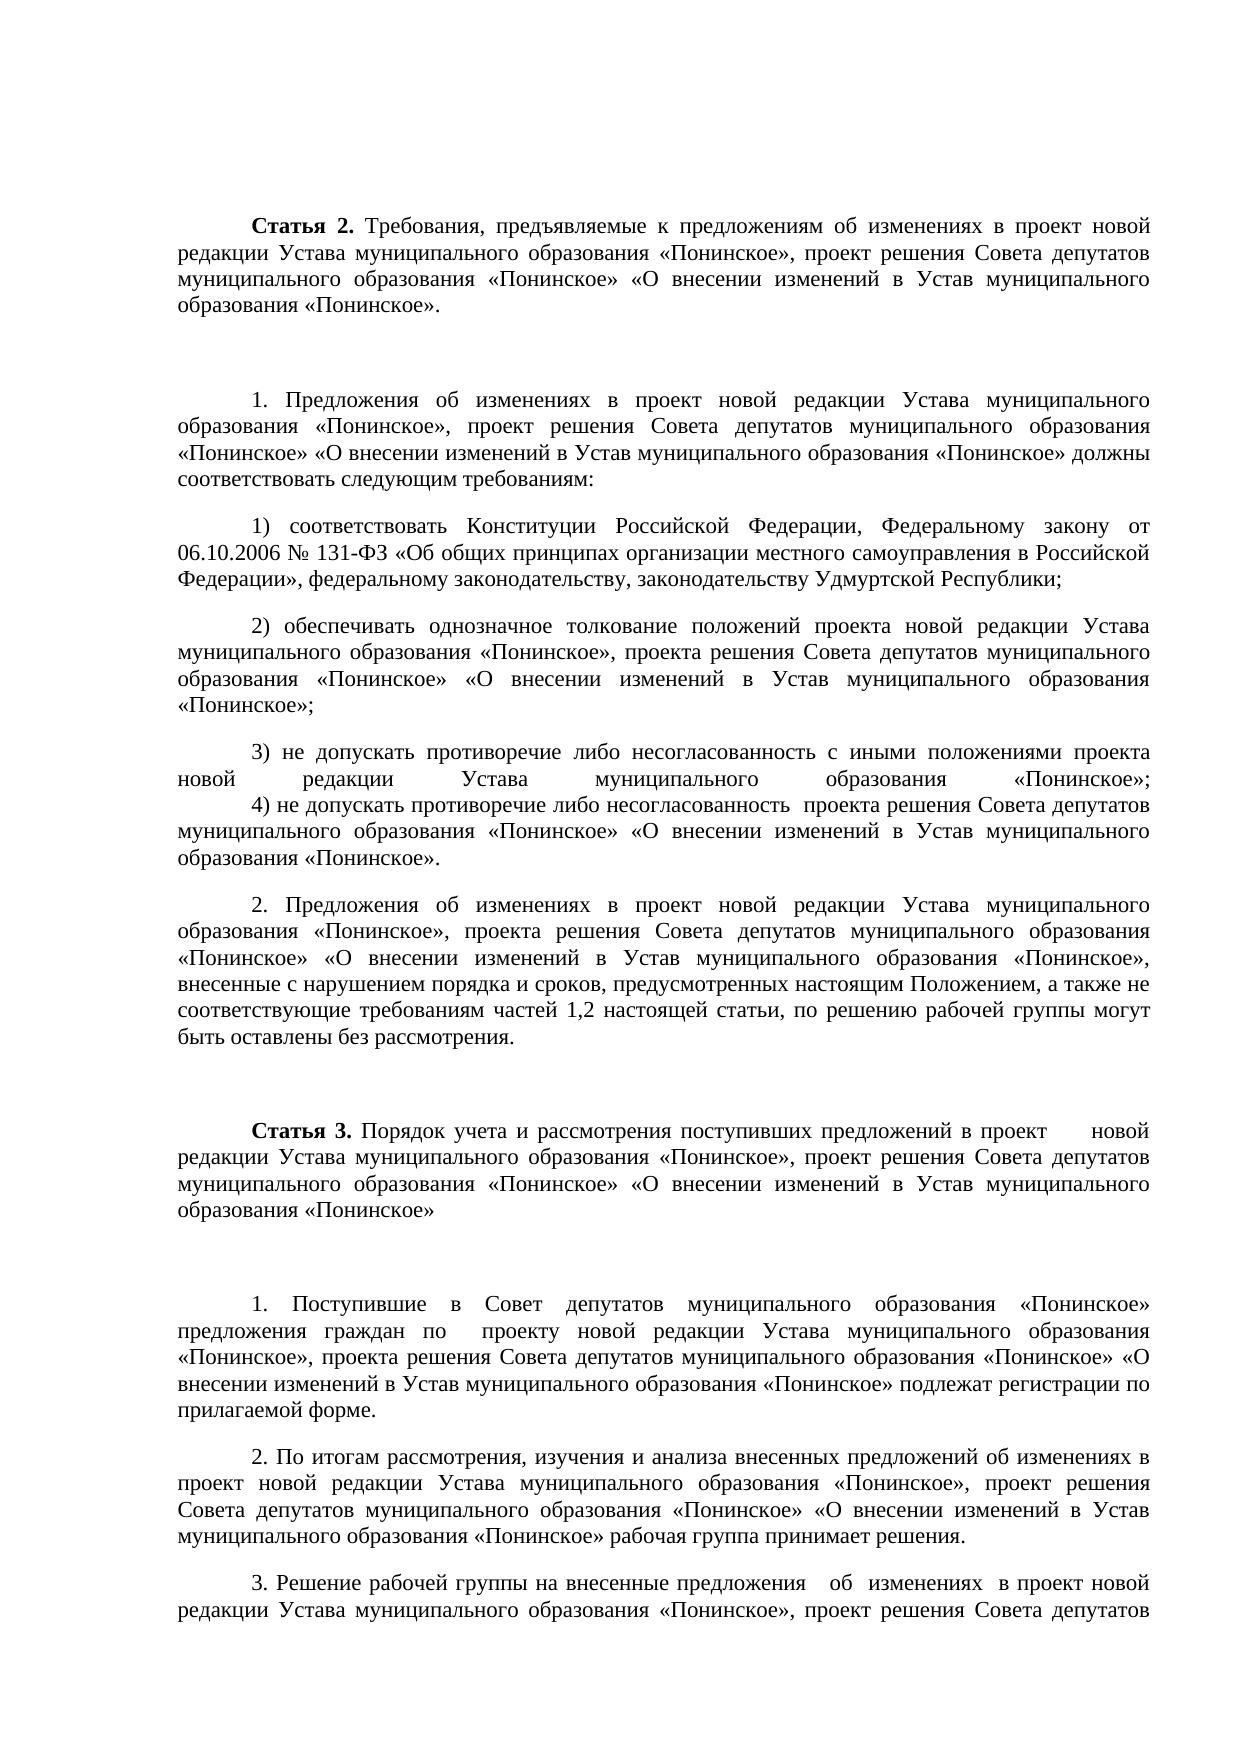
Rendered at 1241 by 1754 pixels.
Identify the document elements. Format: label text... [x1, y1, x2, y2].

text 3) не допускать противоречие либо несогласованность с иными положениями проекта новой редакции Устава муниципального образования «Понинское»; 4) не допускать противоречие либо несогласованность проекта решения Совета депутатов муниципального образования «Понинское» «О внесении изменений в Устав муниципального образования «Понинское». [177, 738, 1152, 870]
text 1. Предложения об изменениях в проект новой редакции Устава муниципального образования «Понинское», проект решения Совета депутатов муниципального образования «Понинское» «О внесении изменений в Устав муниципального образования «Понинское» должны соответствовать следующим требованиям: [177, 386, 1152, 491]
text Статья 3. Порядок учета и рассмотрения поступивших предложений в проект новой редакции Устава муниципального образования «Понинское», проект решения Совета депутатов муниципального образования «Понинское» «О внесении изменений в Устав муниципального образования «Понинское» [177, 1117, 1152, 1222]
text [177, 1569, 1152, 1622]
text 1. Поступившие в Совет депутатов муниципального образования «Понинское» предложения граждан по проекту новой редакции Устава муниципального образования «Понинское», проекта решения Совета депутатов муниципального образования «Понинское» «О внесении изменений в Устав муниципального образования «Понинское» подлежат регистрации по прилагаемой форме. [177, 1291, 1152, 1422]
text Статья 2. Требования, предъявляемые к предложениям об изменениях в проект новой редакции Устава муниципального образования «Понинское», проект решения Совета депутатов муниципального образования «Понинское» «О внесении изменений в Устав муниципального образования «Понинское». [177, 212, 1152, 318]
text 1) соответствовать Конституции Российской Федерации, Федеральному закону от 06.10.2006 № 131-ФЗ «Об общих принципах организации местного самоуправления в Российской Федерации», федеральному законодательству, законодательству Удмуртской Республики; [177, 512, 1152, 591]
text 2. Предложения об изменениях в проект новой редакции Устава муниципального образования «Понинское», проекта решения Совета депутатов муниципального образования «Понинское» «О внесении изменений в Устав муниципального образования «Понинское», внесенные с нарушением порядка и сроков, предусмотренных настоящим Положением, а также не соответствующие требованиям частей 1,2 настоящей статьи, по решению рабочей группы могут быть оставлены без рассмотрения. [177, 891, 1152, 1049]
text 2. По итогам рассмотрения, изучения и анализа внесенных предложений об изменениях в проект новой редакции Устава муниципального образования «Понинское», проект решения Совета депутатов муниципального образования «Понинское» «О внесении изменений в Устав муниципального образования «Понинское» рабочая группа принимает решения. [177, 1443, 1152, 1548]
text 2) обеспечивать однозначное толкование положений проекта новой редакции Устава муниципального образования «Понинское», проекта решения Совета депутатов муниципального образования «Понинское» «О внесении изменений в Устав муниципального образования «Понинское»; [177, 612, 1152, 717]
